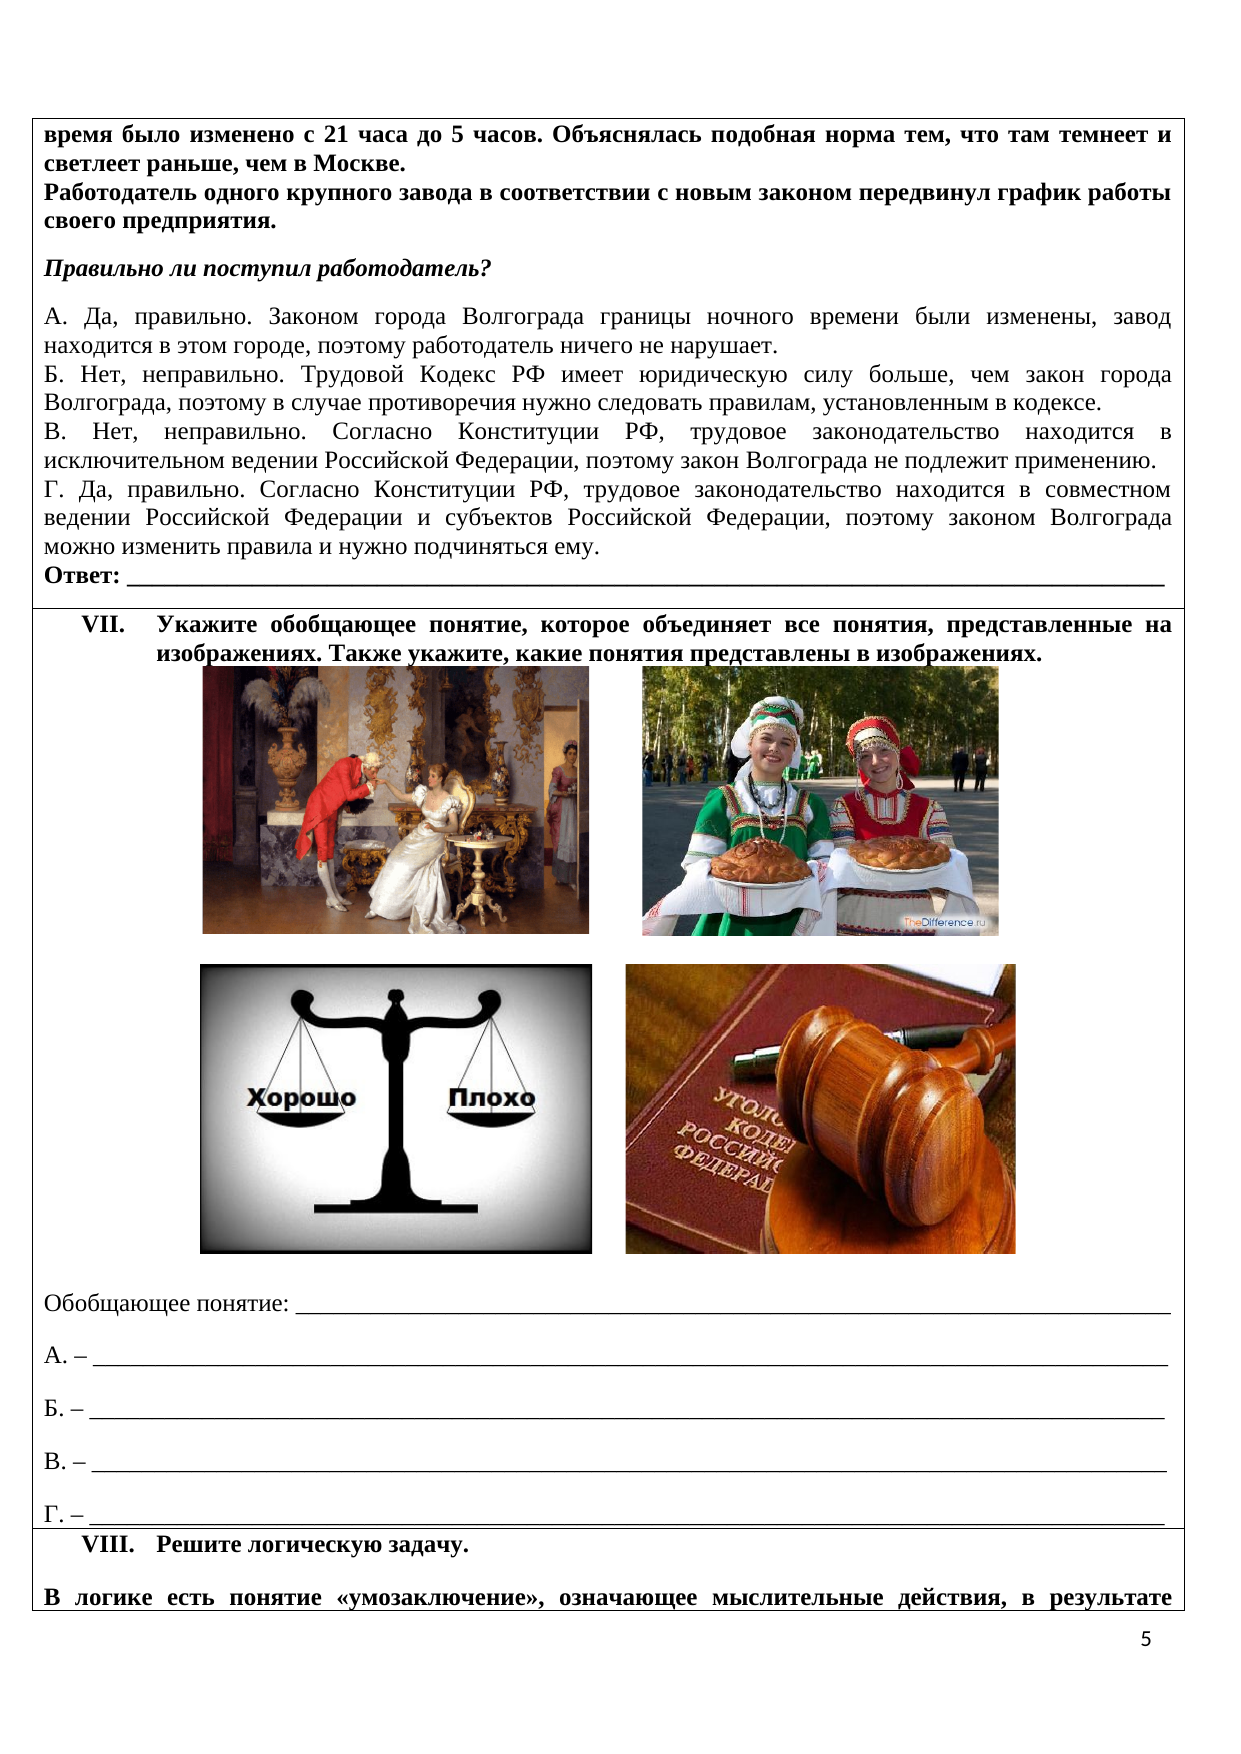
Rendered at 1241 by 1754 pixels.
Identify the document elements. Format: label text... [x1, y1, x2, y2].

picture [202, 666, 590, 934]
picture [625, 964, 1016, 1254]
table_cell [33, 1529, 1184, 1610]
picture [200, 964, 593, 1254]
table_cell Укажите обобщающее понятие, которое объединяет все понятия, представленные на изображениях. Также укажите, какие понятия представлены в изображениях. Обобщающее понятие: ______________________________________________________________________ А. – ______________________________________________________________________________________ Б. – ______________________________________________________________________________________ В. – ______________________________________________________________________________________ Г. – ______________________________________________________________________________________ [33, 609, 1184, 1528]
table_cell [33, 119, 1184, 608]
picture [642, 666, 999, 936]
